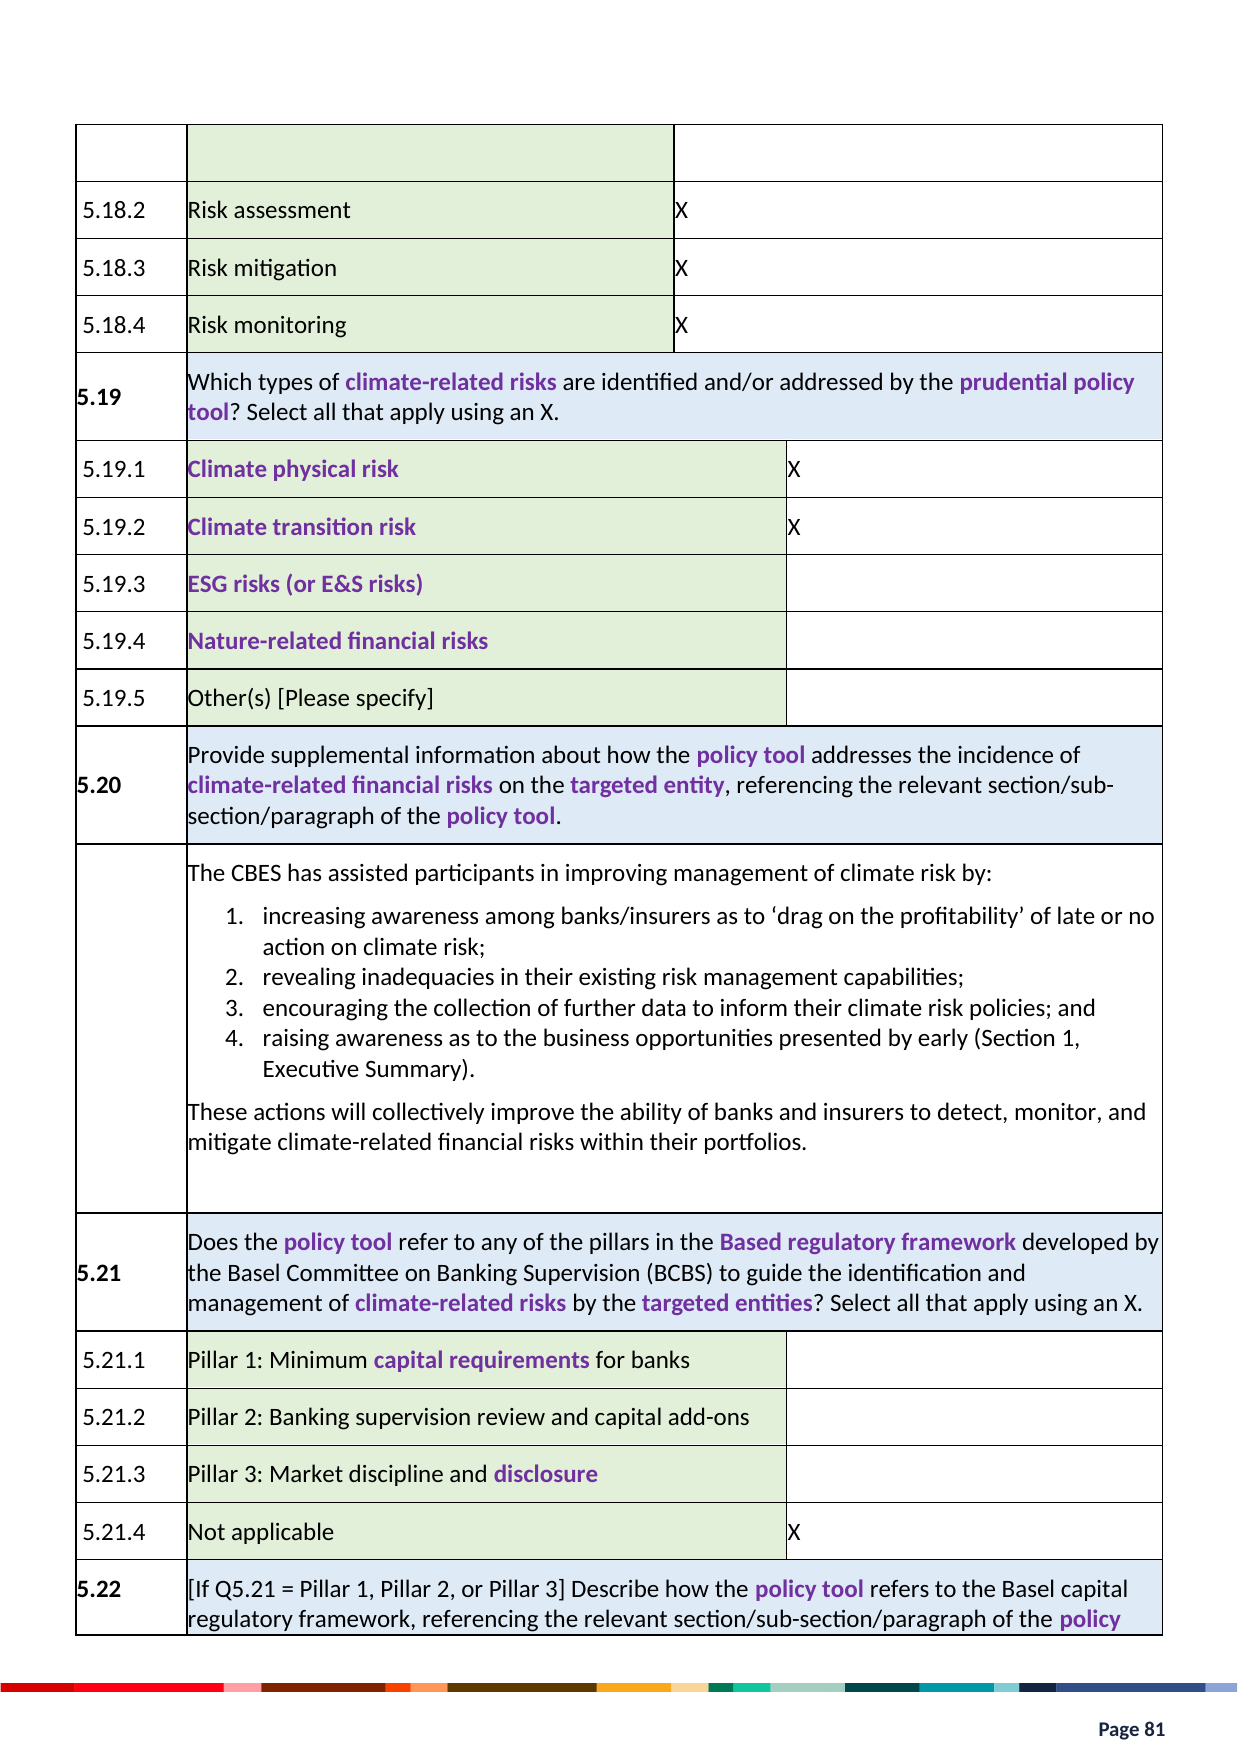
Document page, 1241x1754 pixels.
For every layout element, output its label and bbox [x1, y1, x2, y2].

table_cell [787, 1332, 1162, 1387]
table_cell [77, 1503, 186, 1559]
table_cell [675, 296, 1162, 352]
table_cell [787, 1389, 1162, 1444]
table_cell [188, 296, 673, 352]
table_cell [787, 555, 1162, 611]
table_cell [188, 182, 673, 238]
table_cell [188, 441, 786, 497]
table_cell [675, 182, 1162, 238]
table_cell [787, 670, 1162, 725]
picture [0, 1683, 1236, 1692]
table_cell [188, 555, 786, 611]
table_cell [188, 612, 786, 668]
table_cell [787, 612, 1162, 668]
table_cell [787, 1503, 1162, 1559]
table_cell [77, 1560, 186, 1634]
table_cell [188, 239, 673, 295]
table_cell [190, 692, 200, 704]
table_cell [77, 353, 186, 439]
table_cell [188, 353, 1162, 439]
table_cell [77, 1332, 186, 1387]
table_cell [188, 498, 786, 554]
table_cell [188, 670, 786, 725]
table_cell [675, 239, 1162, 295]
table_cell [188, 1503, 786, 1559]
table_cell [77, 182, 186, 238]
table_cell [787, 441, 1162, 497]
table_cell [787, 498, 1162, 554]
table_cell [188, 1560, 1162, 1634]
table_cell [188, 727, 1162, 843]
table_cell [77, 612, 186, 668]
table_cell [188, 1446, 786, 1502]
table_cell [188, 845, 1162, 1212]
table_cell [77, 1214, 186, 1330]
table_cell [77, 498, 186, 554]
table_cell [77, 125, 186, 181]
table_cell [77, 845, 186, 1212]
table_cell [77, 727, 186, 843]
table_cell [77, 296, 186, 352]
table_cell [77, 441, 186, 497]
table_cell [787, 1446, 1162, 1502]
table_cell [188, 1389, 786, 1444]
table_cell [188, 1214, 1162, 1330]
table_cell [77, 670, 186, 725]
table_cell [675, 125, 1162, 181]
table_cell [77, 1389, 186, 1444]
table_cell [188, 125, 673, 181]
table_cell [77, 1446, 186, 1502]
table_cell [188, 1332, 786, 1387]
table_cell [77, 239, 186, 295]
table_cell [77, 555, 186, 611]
